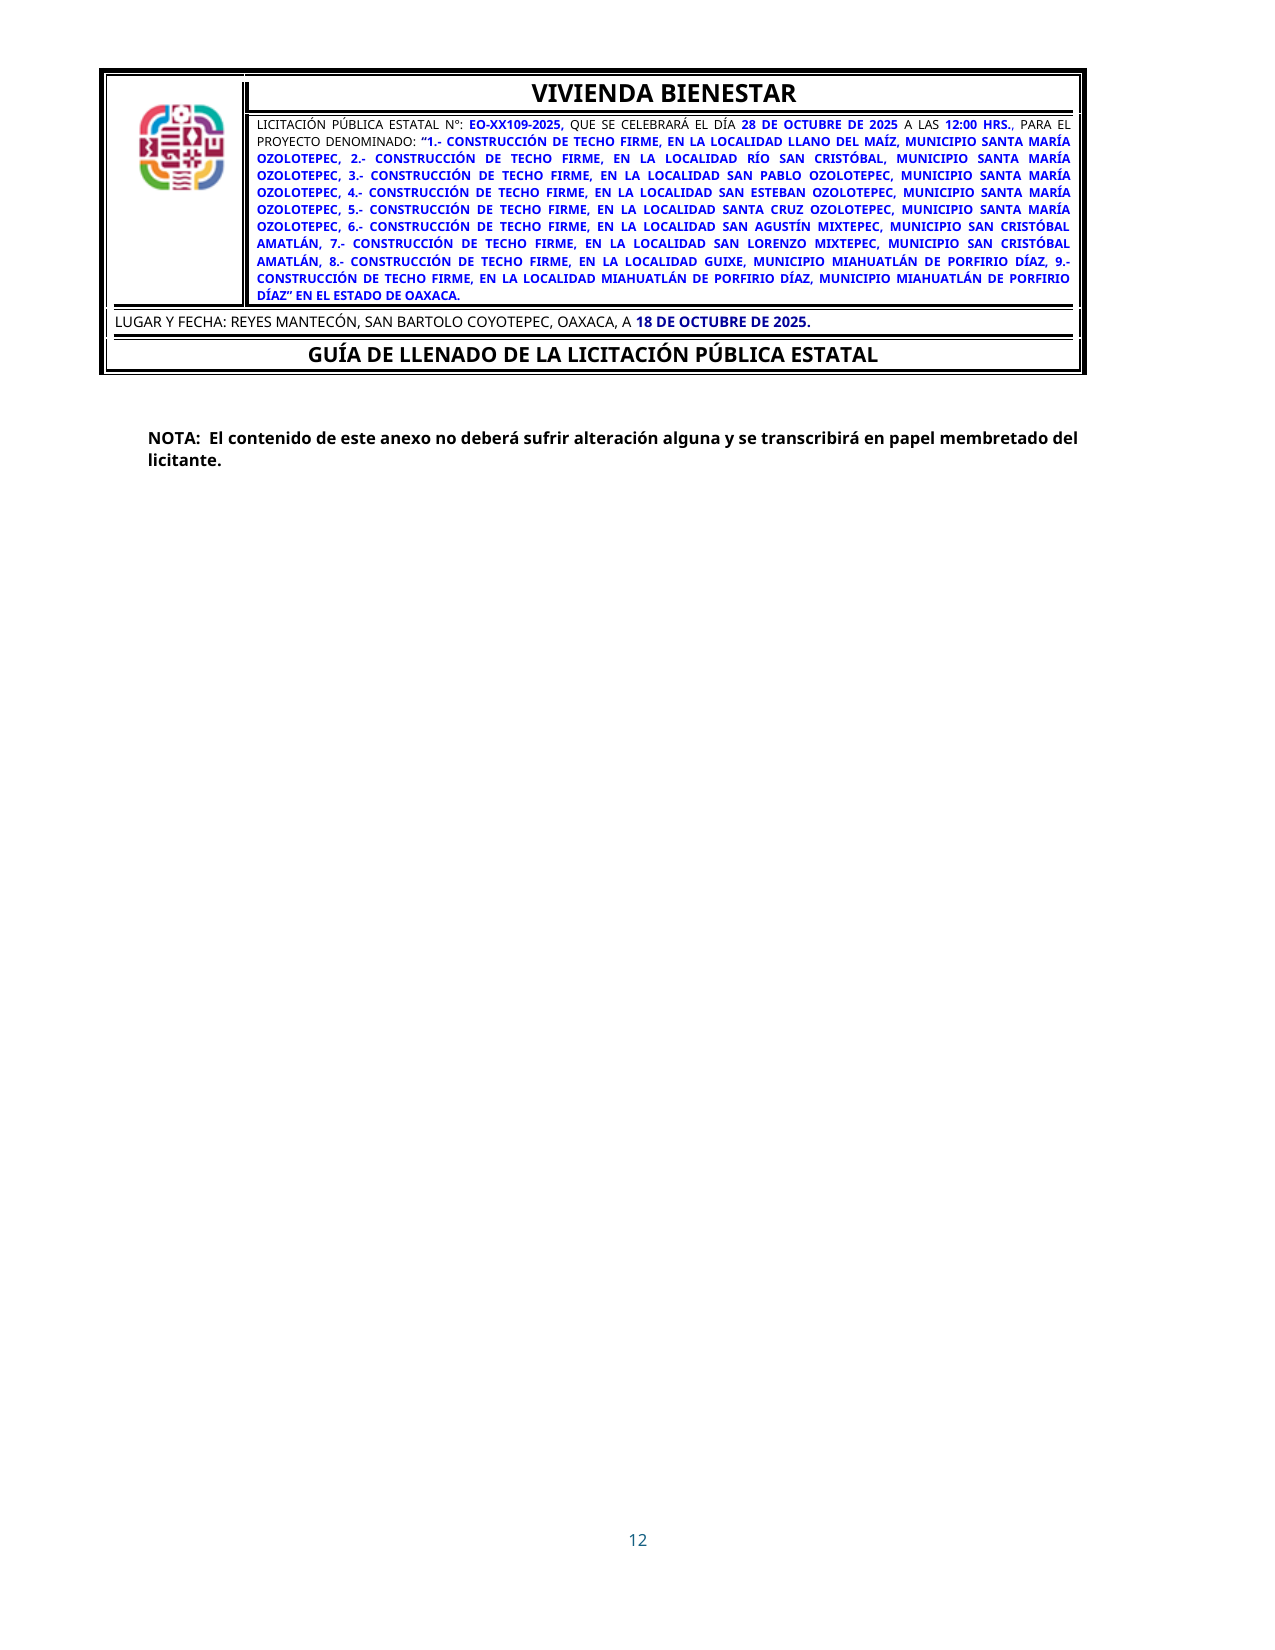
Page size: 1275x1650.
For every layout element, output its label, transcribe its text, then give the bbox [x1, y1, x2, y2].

picture [128, 97, 235, 196]
text NOTA: El contenido de este anexo no deberá sufrir alteración alguna y se transcribirá en papel membretado del licitante. [148, 426, 1127, 472]
